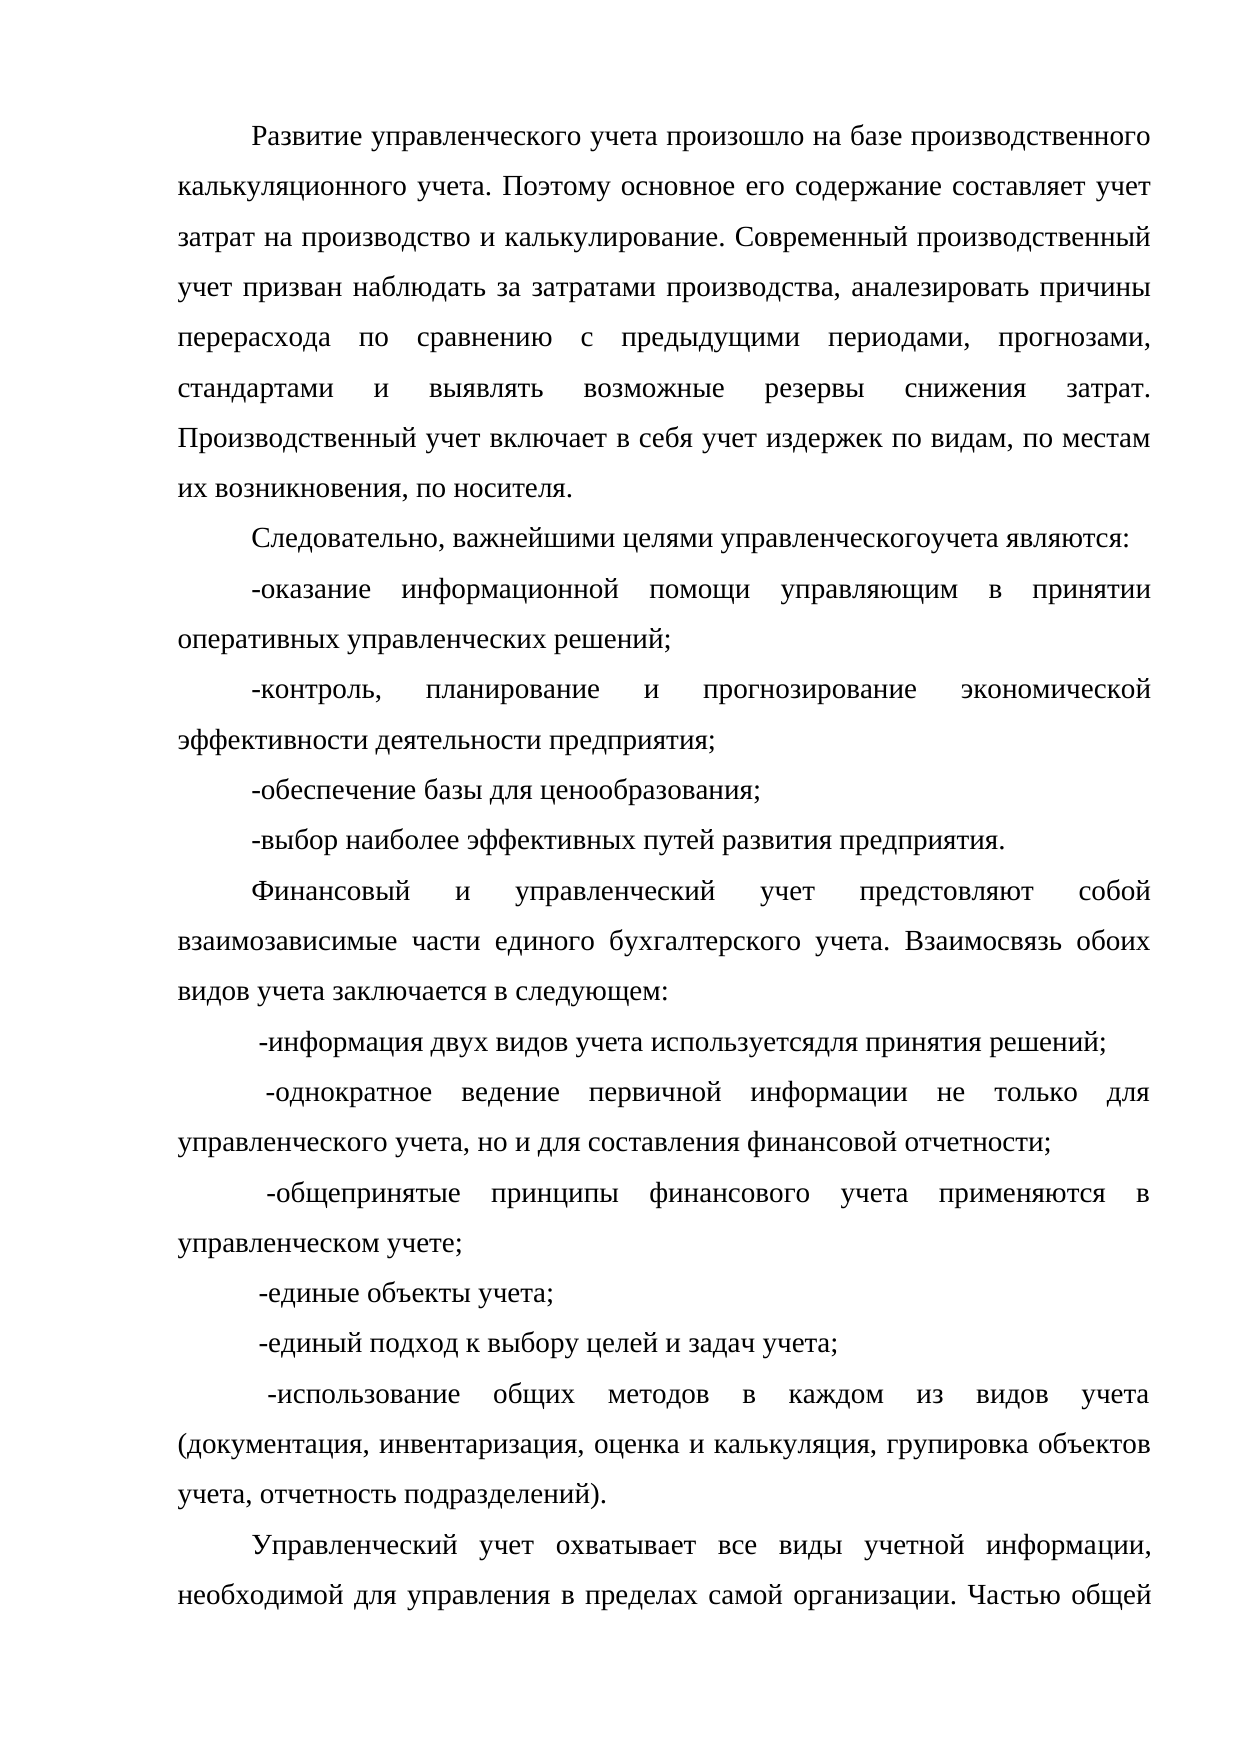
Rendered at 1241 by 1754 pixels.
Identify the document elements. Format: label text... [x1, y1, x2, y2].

text -единые объекты учета; [177, 1275, 1152, 1309]
text -однократное ведение первичной информации не только для управленческого учета, но и для составления финансовой отчетности; [177, 1074, 1152, 1158]
text -использование общих методов в каждом из видов учета (документация, инвентаризация, оценка и калькуляция, групировка объектов учета, отчетность подразделений). [177, 1376, 1152, 1510]
text -выбор наиболее эффективных путей развития предприятия. [177, 822, 1152, 856]
text -информация двух видов учета используетсядля принятия решений; [177, 1024, 1152, 1057]
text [177, 1527, 1152, 1611]
text -общепринятые принципы финансового учета применяются в управленческом учете; [177, 1175, 1152, 1258]
text Финансовый и управленческий учет предстовляют собой взаимозависимые части единого бухгалтерского учета. Взаимосвязь обоих видов учета заключается в следующем: [177, 873, 1152, 1007]
text Следовательно, важнейшими целями управленческогоучета являются: [177, 521, 1152, 554]
text -оказание информационной помощи управляющим в принятии оперативных управленческих решений; [177, 571, 1152, 655]
text Развитие управленческого учета произошло на базе производственного калькуляционного учета. Поэтому основное его содержание составляет учет затрат на производство и калькулирование. Современный производственный учет призван наблюдать за затратами производства, аналезировать причины перерасхода по сравнению с предыдущими периодами, прогнозами, стандартами и выявлять возможные резервы снижения затрат. Производственный учет включает в себя учет издержек по видам, по местам их возникновения, по носителя. [177, 118, 1152, 504]
text -обеспечение базы для ценообразования; [177, 772, 1152, 806]
text -единый подход к выбору целей и задач учета; [177, 1326, 1152, 1359]
text -контроль, планирование и прогнозирование экономической эффективности деятельности предприятия; [177, 672, 1152, 755]
